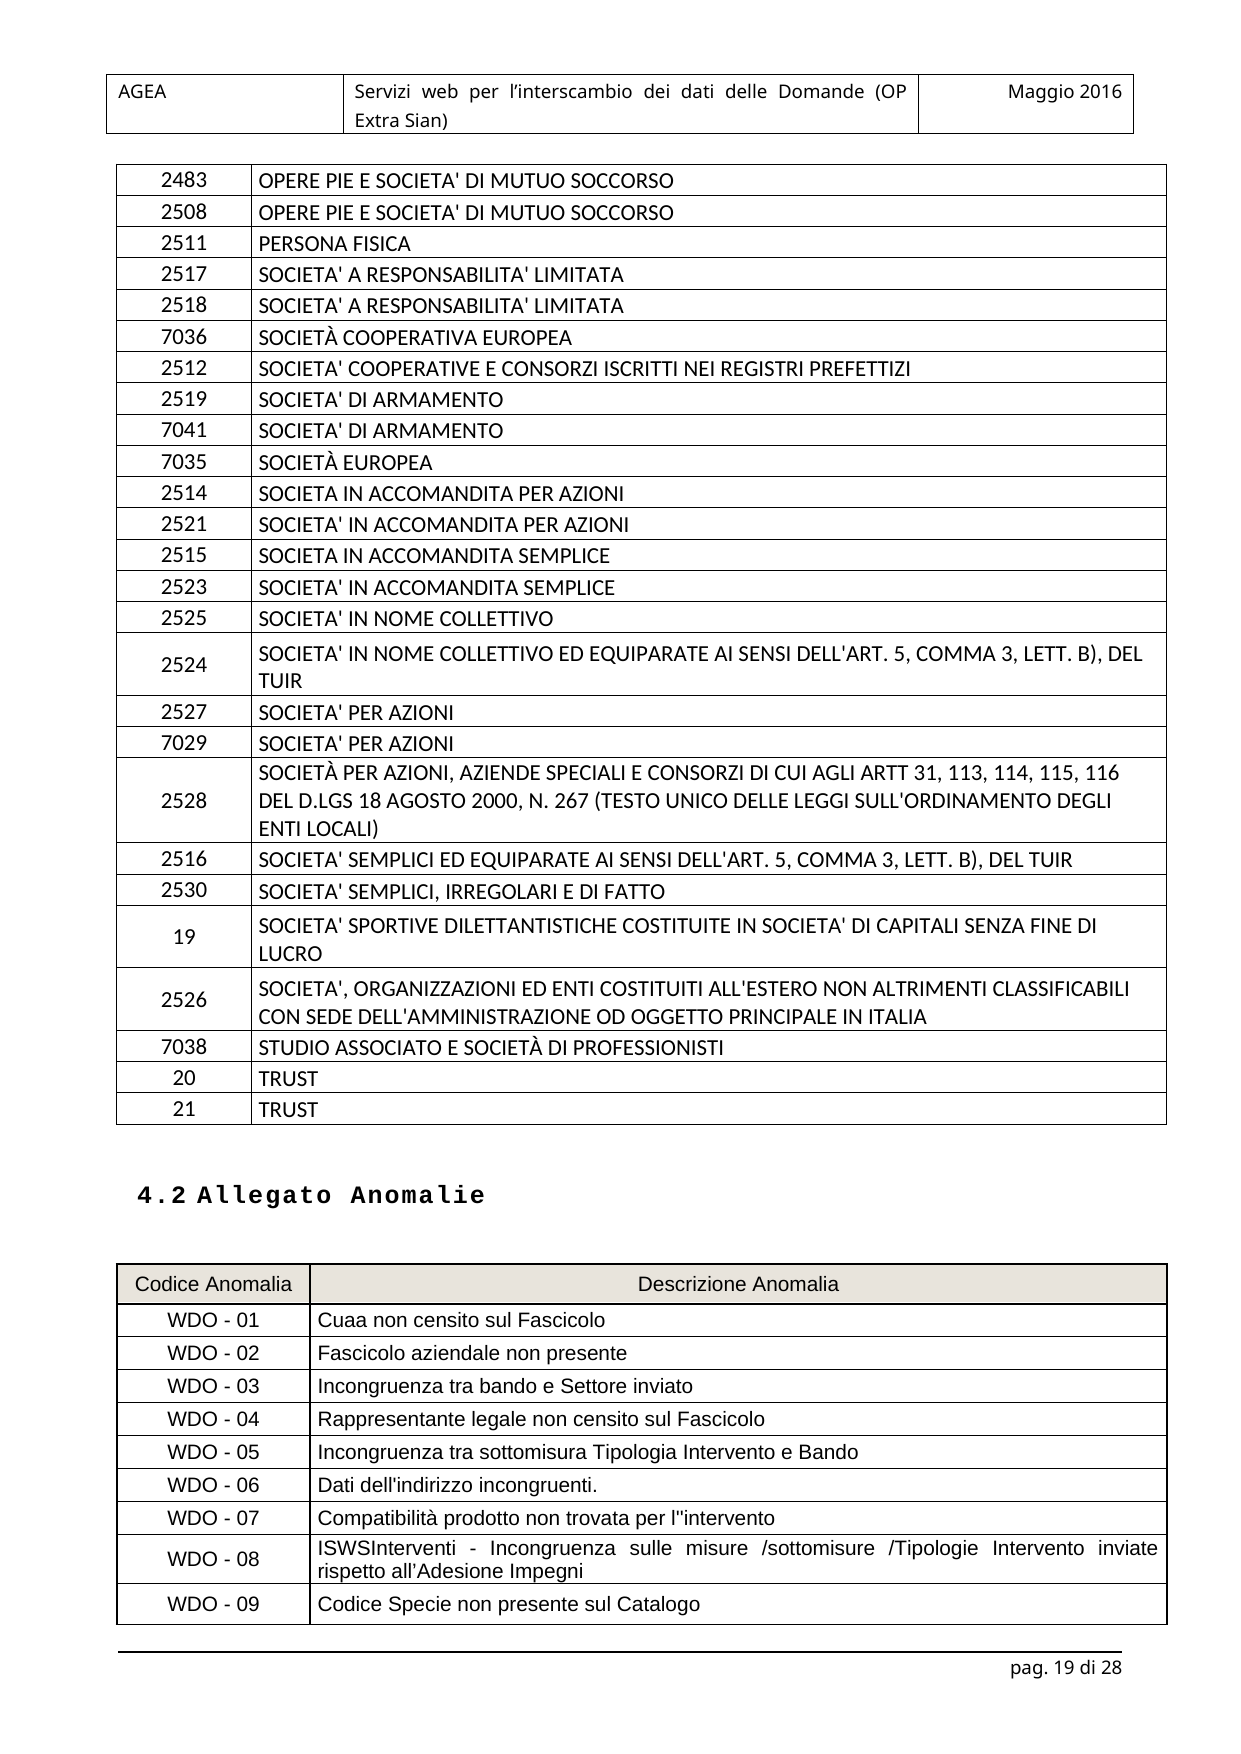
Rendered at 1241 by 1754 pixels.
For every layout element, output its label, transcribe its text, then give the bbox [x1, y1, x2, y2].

table_cell 7041 [117, 415, 251, 445]
table_cell 2524 [117, 633, 251, 695]
table_cell WDO - 01 [118, 1305, 309, 1336]
table_cell SOCIETA' SEMPLICI, IRREGOLARI E DI FATTO [252, 875, 1166, 905]
table_cell SOCIETA' IN NOME COLLETTIVO ED EQUIPARATE AI SENSI DELL'ART. 5, COMMA 3, LETT. B), DEL TUIR [252, 633, 1166, 695]
table_cell Fascicolo aziendale non presente [311, 1337, 1166, 1369]
table_cell SOCIETA' DI ARMAMENTO [252, 415, 1166, 445]
table_cell Cuaa non censito sul Fascicolo [311, 1305, 1166, 1336]
table_cell SOCIETÀ PER AZIONI, AZIENDE SPECIALI E CONSORZI DI CUI AGLI ARTT 31, 113, 114, 115, 116 DEL D.LGS 18 AGOSTO 2000, N. 267 (TESTO UNICO DELLE LEGGI SULL'ORDINAMENTO DEGLI ENTI LOCALI) [252, 758, 1166, 842]
table_cell SOCIETA IN ACCOMANDITA PER AZIONI [252, 477, 1166, 507]
table_cell 2483 [117, 165, 251, 195]
table_cell SOCIETA' IN ACCOMANDITA PER AZIONI [252, 508, 1166, 538]
table_cell SOCIETA' IN NOME COLLETTIVO [252, 602, 1166, 632]
table_cell 2527 [117, 696, 251, 726]
table_cell 2526 [117, 968, 251, 1030]
table_header Codice Anomalia [118, 1265, 309, 1302]
table_cell TRUST [252, 1093, 1166, 1123]
table_cell SOCIETA' SEMPLICI ED EQUIPARATE AI SENSI DELL'ART. 5, COMMA 3, LETT. B), DEL TUIR [252, 843, 1166, 873]
table_cell 2516 [117, 843, 251, 873]
table_cell SOCIETA' SPORTIVE DILETTANTISTICHE COSTITUITE IN SOCIETA' DI CAPITALI SENZA FINE DI LUCRO [252, 906, 1166, 967]
table_cell 2519 [117, 383, 251, 413]
table_cell 7036 [117, 321, 251, 351]
table_cell 19 [117, 906, 251, 967]
table_cell OPERE PIE E SOCIETA' DI MUTUO SOCCORSO [252, 165, 1166, 195]
table_cell WDO - 09 [118, 1584, 309, 1624]
table_cell 2515 [117, 540, 251, 570]
table_cell SOCIETA' PER AZIONI [252, 727, 1166, 757]
table_cell TRUST [252, 1062, 1166, 1092]
table_cell Rappresentante legale non censito sul Fascicolo [311, 1403, 1166, 1435]
table_cell 2521 [117, 508, 251, 538]
table_cell 2528 [117, 758, 251, 842]
table_cell WDO - 05 [118, 1436, 309, 1468]
table_cell SOCIETÀ EUROPEA [252, 446, 1166, 476]
table_cell SOCIETA' COOPERATIVE E CONSORZI ISCRITTI NEI REGISTRI PREFETTIZI [252, 352, 1166, 382]
subtitle Allegato Anomalie [137, 1182, 1122, 1211]
table_cell Compatibilità prodotto non trovata per l''intervento [311, 1502, 1166, 1534]
table_cell STUDIO ASSOCIATO E SOCIETÀ DI PROFESSIONISTI [252, 1031, 1166, 1061]
table_cell 2518 [117, 290, 251, 320]
table_cell SOCIETA' IN ACCOMANDITA SEMPLICE [252, 571, 1166, 601]
table_cell WDO - 06 [118, 1469, 309, 1501]
table_cell Codice Specie non presente sul Catalogo [311, 1584, 1166, 1624]
table_cell PERSONA FISICA [252, 227, 1166, 257]
table_cell OPERE PIE E SOCIETA' DI MUTUO SOCCORSO [252, 196, 1166, 226]
table_cell SOCIETA', ORGANIZZAZIONI ED ENTI COSTITUITI ALL'ESTERO NON ALTRIMENTI CLASSIFICABILI CON SEDE DELL'AMMINISTRAZIONE OD OGGETTO PRINCIPALE IN ITALIA [252, 968, 1166, 1030]
table_cell ISWSInterventi - Incongruenza sulle misure /sottomisure /Tipologie Intervento inviate rispetto all’Adesione Impegni [311, 1535, 1166, 1583]
table_cell 2512 [117, 352, 251, 382]
table_cell 2525 [117, 602, 251, 632]
table_header Descrizione Anomalia [311, 1265, 1166, 1302]
table_cell Dati dell'indirizzo incongruenti. [311, 1469, 1166, 1501]
table_cell 7038 [117, 1031, 251, 1061]
table_cell 2514 [117, 477, 251, 507]
table_cell SOCIETA' PER AZIONI [252, 696, 1166, 726]
table_cell 21 [117, 1093, 251, 1123]
table_cell 2511 [117, 227, 251, 257]
table_cell Incongruenza tra sottomisura Tipologia Intervento e Bando [311, 1436, 1166, 1468]
table_cell SOCIETA' A RESPONSABILITA' LIMITATA [252, 290, 1166, 320]
table_cell SOCIETA IN ACCOMANDITA SEMPLICE [252, 540, 1166, 570]
table_cell 2530 [117, 875, 251, 905]
table_cell 2523 [117, 571, 251, 601]
table_cell 7035 [117, 446, 251, 476]
table_cell WDO - 07 [118, 1502, 309, 1534]
table_cell WDO - 04 [118, 1403, 309, 1435]
table_cell Incongruenza tra bando e Settore inviato [311, 1370, 1166, 1402]
table_cell 7029 [117, 727, 251, 757]
table_cell 2508 [117, 196, 251, 226]
table_cell WDO - 08 [118, 1535, 309, 1583]
table_cell SOCIETÀ COOPERATIVA EUROPEA [252, 321, 1166, 351]
table_cell WDO - 02 [118, 1337, 309, 1369]
table_cell WDO - 03 [118, 1370, 309, 1402]
table_cell 20 [117, 1062, 251, 1092]
table_cell 2517 [117, 258, 251, 288]
table_cell SOCIETA' DI ARMAMENTO [252, 383, 1166, 413]
table_cell SOCIETA' A RESPONSABILITA' LIMITATA [252, 258, 1166, 288]
